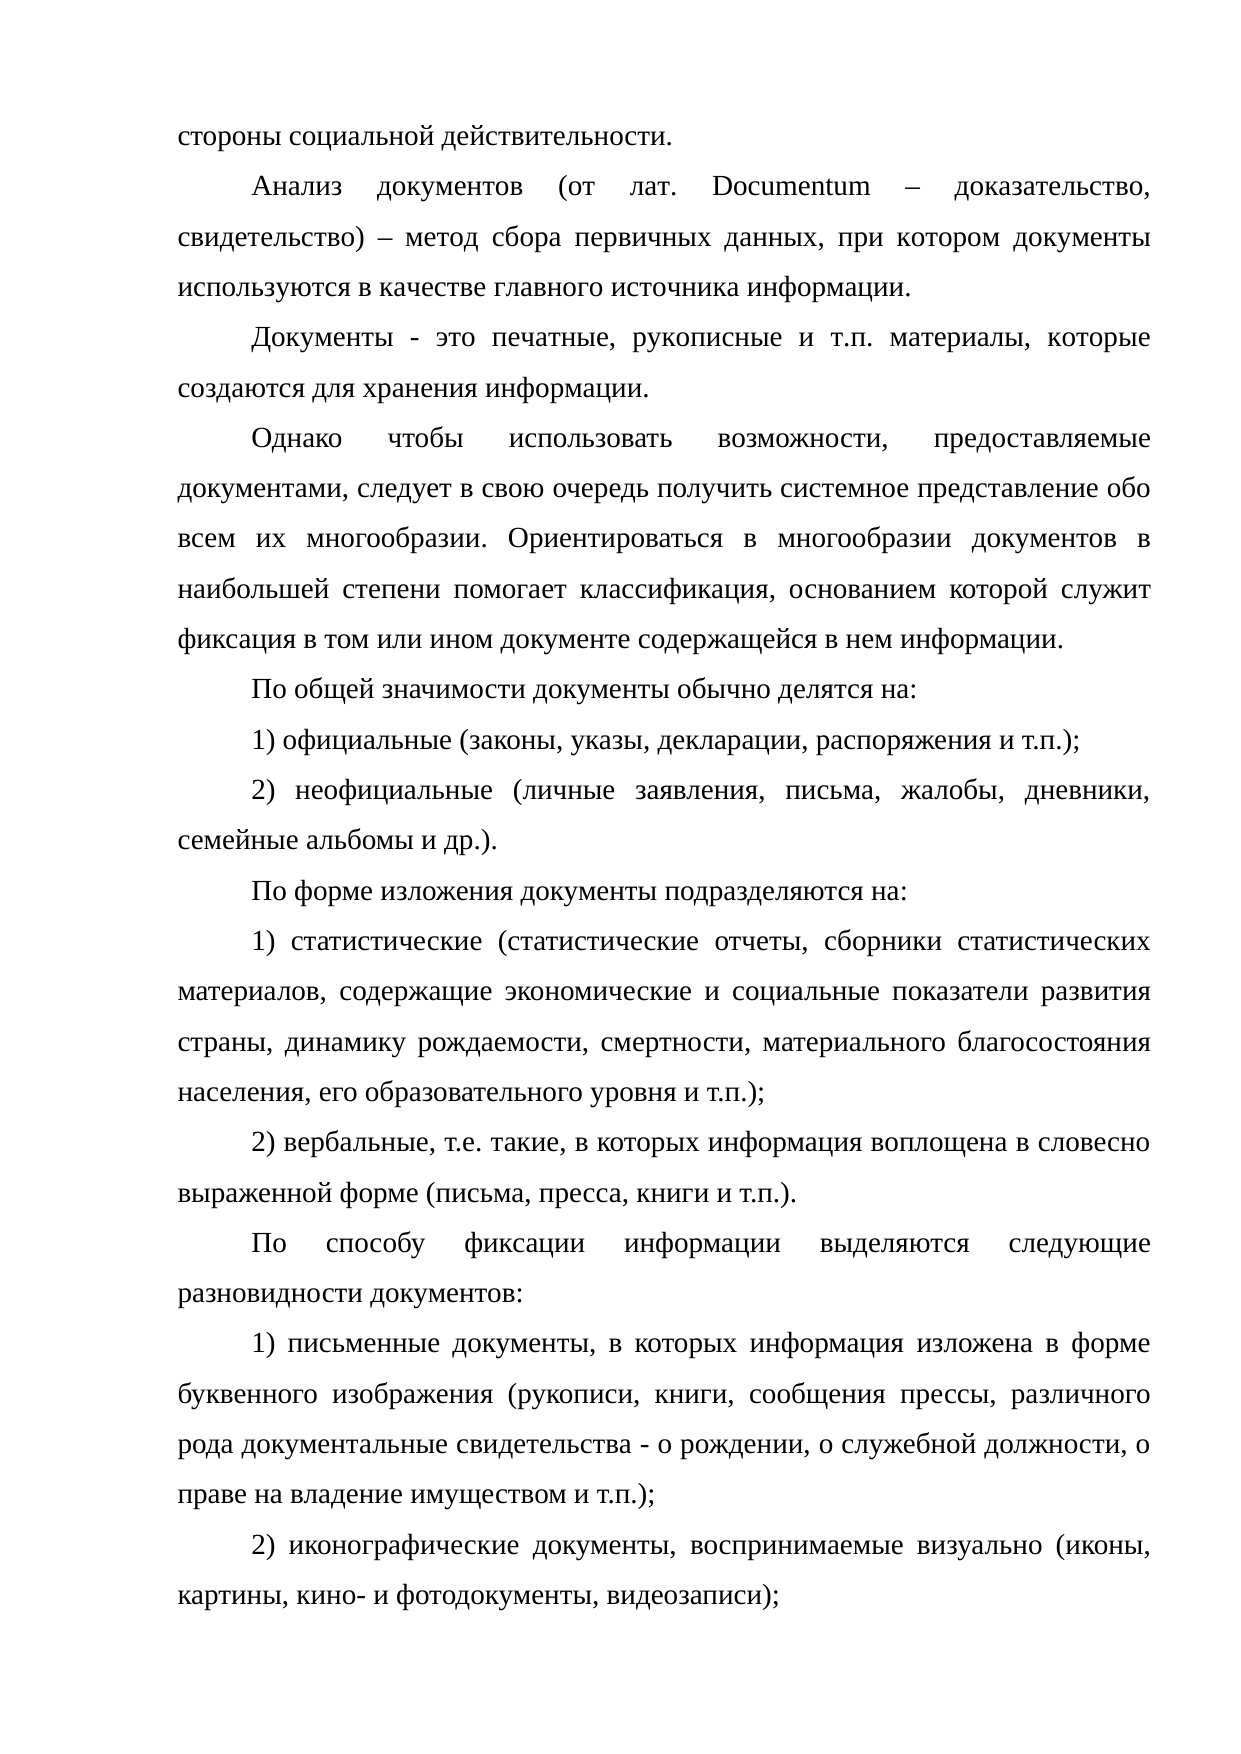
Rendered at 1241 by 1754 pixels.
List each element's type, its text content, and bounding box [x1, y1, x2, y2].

text 1) письменные документы, в которых информация изложена в форме буквенного изображения (рукописи, книги, сообщения прессы, различного рода документальные свидетельства - о рождении, о служебной должности, о праве на владение имуществом и т.п.); [177, 1326, 1152, 1510]
text 2) неофициальные (личные заявления, письма, жалобы, дневники, семейные альбомы и др.). [177, 772, 1152, 856]
text Однако чтобы использовать возможности, предоставляемые документами, следует в свою очередь получить системное представление обо всем их многообразии. Ориентироваться в многообразии документов в наибольшей степени помогает классификация, основанием которой служит фиксация в том или ином документе содержащейся в нем информации. [177, 420, 1152, 655]
text По общей значимости документы обычно делятся на: [177, 672, 1152, 705]
text 2) иконографические документы, воспринимаемые визуально (иконы, картины, кино- и фотодокументы, видеозаписи); [177, 1527, 1152, 1611]
text 1) статистические (статистические отчеты, сборники статистических материалов, содержащие экономические и социальные показатели развития страны, динамику рождаемости, смертности, материального благосостояния населения, его образовательного уровня и т.п.); [177, 923, 1152, 1108]
text 1) официальные (законы, указы, декларации, распоряжения и т.п.); [177, 722, 1152, 755]
text По форме изложения документы подразделяются на: [177, 873, 1152, 906]
text Документы - это печатные, рукописные и т.п. материалы, которые создаются для хранения информации. [177, 319, 1152, 403]
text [177, 118, 1152, 152]
text Анализ документов (от лат. Documentum – доказательство, свидетельство) – метод сбора первичных данных, при котором документы используются в качестве главного источника информации. [177, 168, 1152, 303]
text 2) вербальные, т.е. такие, в которых информация воплощена в словесно выраженной форме (письма, пресса, книги и т.п.). [177, 1124, 1152, 1208]
text По способу фиксации информации выделяются следующие разновидности документов: [177, 1225, 1152, 1309]
